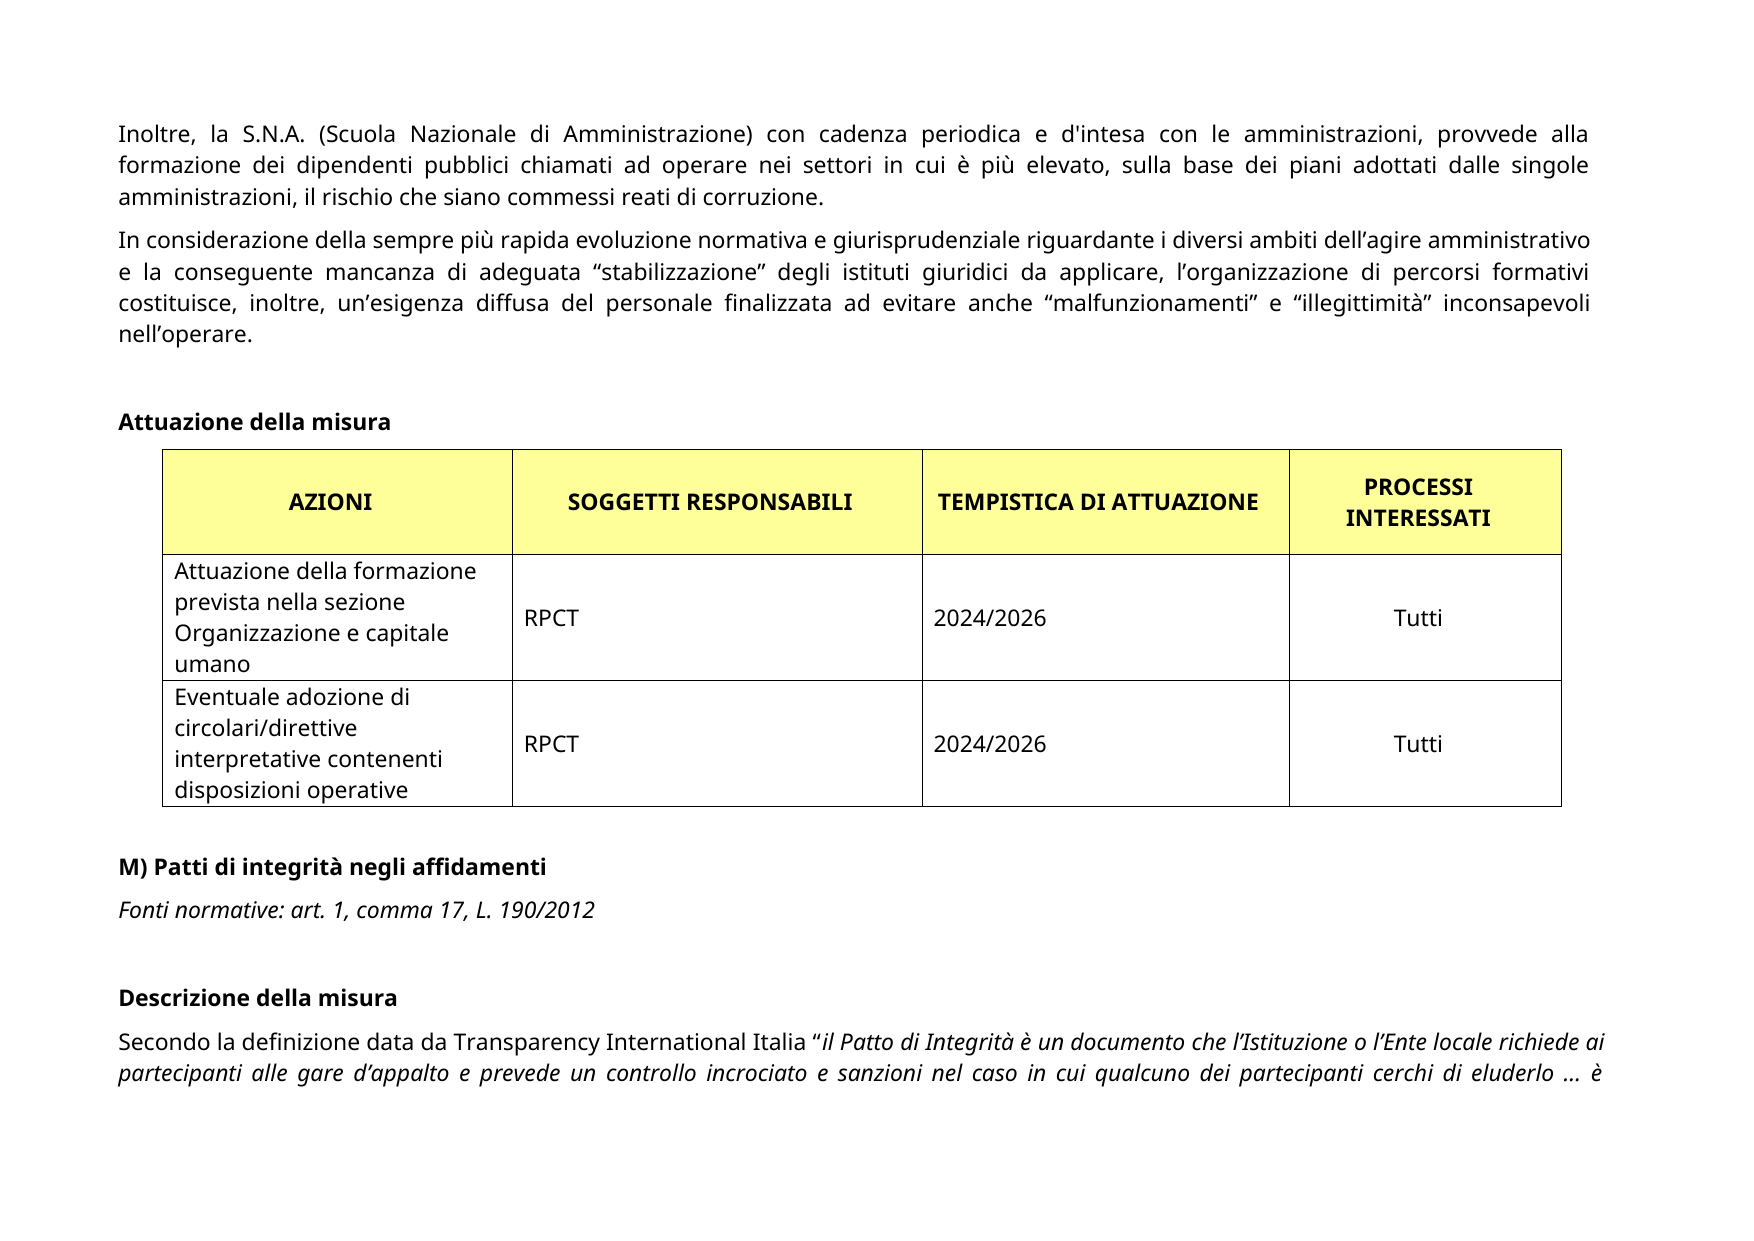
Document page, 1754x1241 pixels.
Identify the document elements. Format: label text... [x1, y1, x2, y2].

table_cell 2024/2026 [923, 681, 1289, 806]
table_header AZIONI [163, 450, 512, 554]
table_header SOGGETTI RESPONSABILI [513, 450, 922, 554]
table_cell RPCT [513, 681, 922, 806]
table_header TEMPISTICA DI ATTUAZIONE [923, 450, 1289, 554]
text Inoltre, la S.N.A. (Scuola Nazionale di Amministrazione) con cadenza periodica e d'intesa con le amministrazioni, provvede alla formazione dei dipendenti pubblici chiamati ad operare nei settori in cui è più elevato, sulla base dei piani adottati dalle singole amministrazioni, il rischio che siano commessi reati di corruzione. [118, 118, 1592, 212]
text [118, 1026, 1606, 1088]
text In considerazione della sempre più rapida evoluzione normativa e giurisprudenziale riguardante i diversi ambiti dell’agire amministrativo e la conseguente mancanza di adeguata “stabilizzazione” degli istituti giuridici da applicare, l’organizzazione di percorsi formativi costituisce, inoltre, un’esigenza diffusa del personale finalizzata ad evitare anche “malfunzionamenti” e “illegittimità” inconsapevoli nell’operare. [118, 224, 1592, 349]
table_header PROCESSI INTERESSATI [1290, 450, 1561, 554]
text Fonti normative: art. 1, comma 17, L. 190/2012 [118, 894, 1592, 926]
table_cell Attuazione della formazione prevista nella sezione Organizzazione e capitale umano [163, 555, 512, 680]
table_cell Tutti [1290, 555, 1561, 680]
text Attuazione della misura [118, 406, 1592, 437]
text M) Patti di integrità negli affidamenti [118, 851, 1592, 882]
table_cell 2024/2026 [923, 555, 1289, 680]
table_cell Eventuale adozione di circolari/direttive interpretative contenenti disposizioni operative [163, 681, 512, 806]
table_cell RPCT [513, 555, 922, 680]
table_cell Tutti [1290, 681, 1561, 806]
text Descrizione della misura [118, 982, 1592, 1013]
